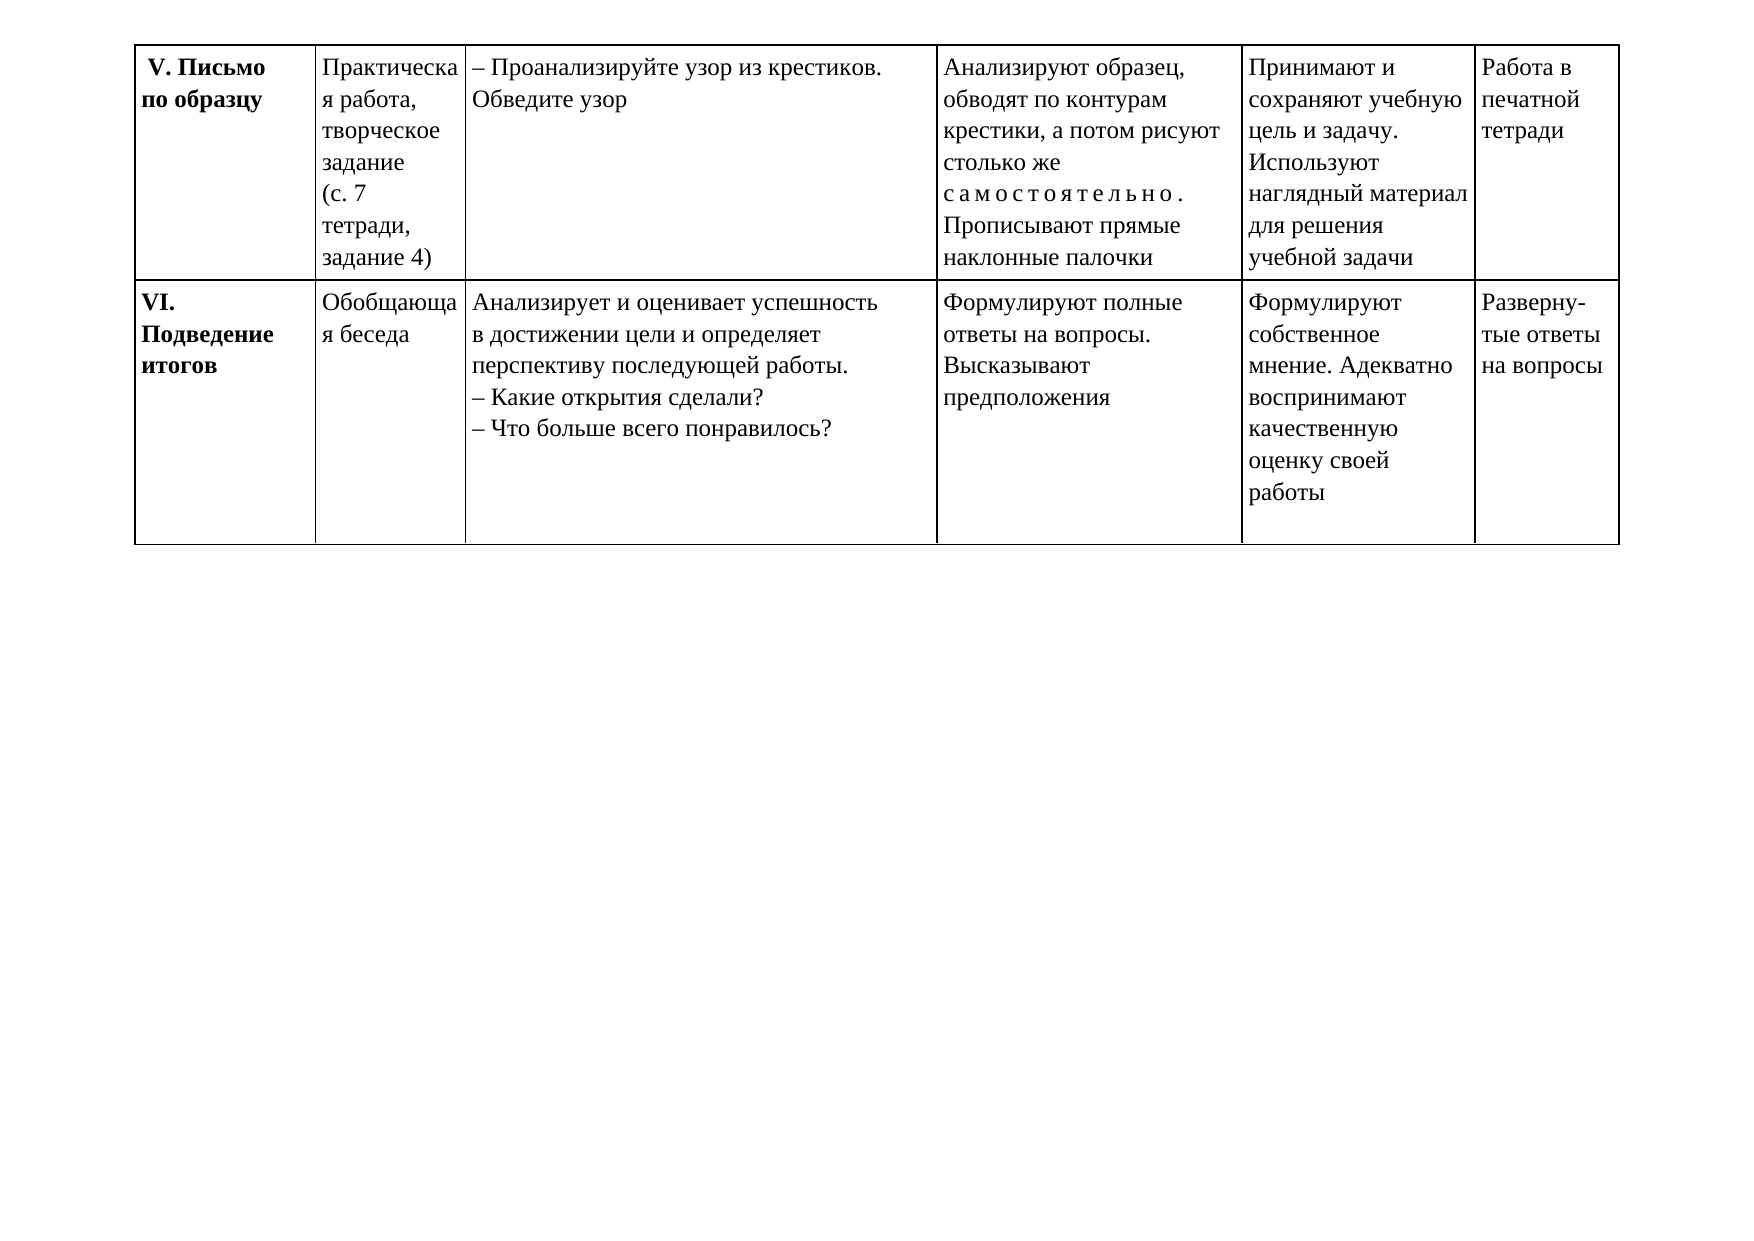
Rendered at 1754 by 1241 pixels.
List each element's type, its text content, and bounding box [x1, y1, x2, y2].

table_cell Формулируют собственное мнение. Адекватно воспринимают качественную оценку своей работы [1243, 281, 1474, 543]
table_cell Практическая работа, творческое задание (с. 7 тетради, задание 4) [316, 46, 465, 279]
table_cell Анализируют образец, обводят по контурам крестики, а потом рисуют столько же самостоятельно. Прописывают прямые наклонные палочки [938, 46, 1241, 279]
table_cell Работа в печатной тетради [1476, 46, 1618, 279]
table_cell VI. Подведение итогов [136, 281, 315, 543]
table_cell Анализирует и оценивает успешность в достижении цели и определяет перспективу последующей работы. – Какие открытия сделали? – Что больше всего понравилось? [466, 281, 936, 543]
table_cell Обобщающая беседа [316, 281, 465, 543]
table_cell Формулируют полные ответы на вопросы. Высказывают предположения [938, 281, 1241, 543]
table_cell Принимают и сохраняют учебную цель и задачу. Используют наглядный материал для решения учебной задачи [1243, 46, 1474, 279]
table_cell – Проанализируйте узор из крестиков. Обведите узор [466, 46, 936, 279]
table_cell Разверну- тые ответы на вопросы [1476, 281, 1618, 543]
table_cell V. Письмо по образцу [136, 46, 315, 279]
